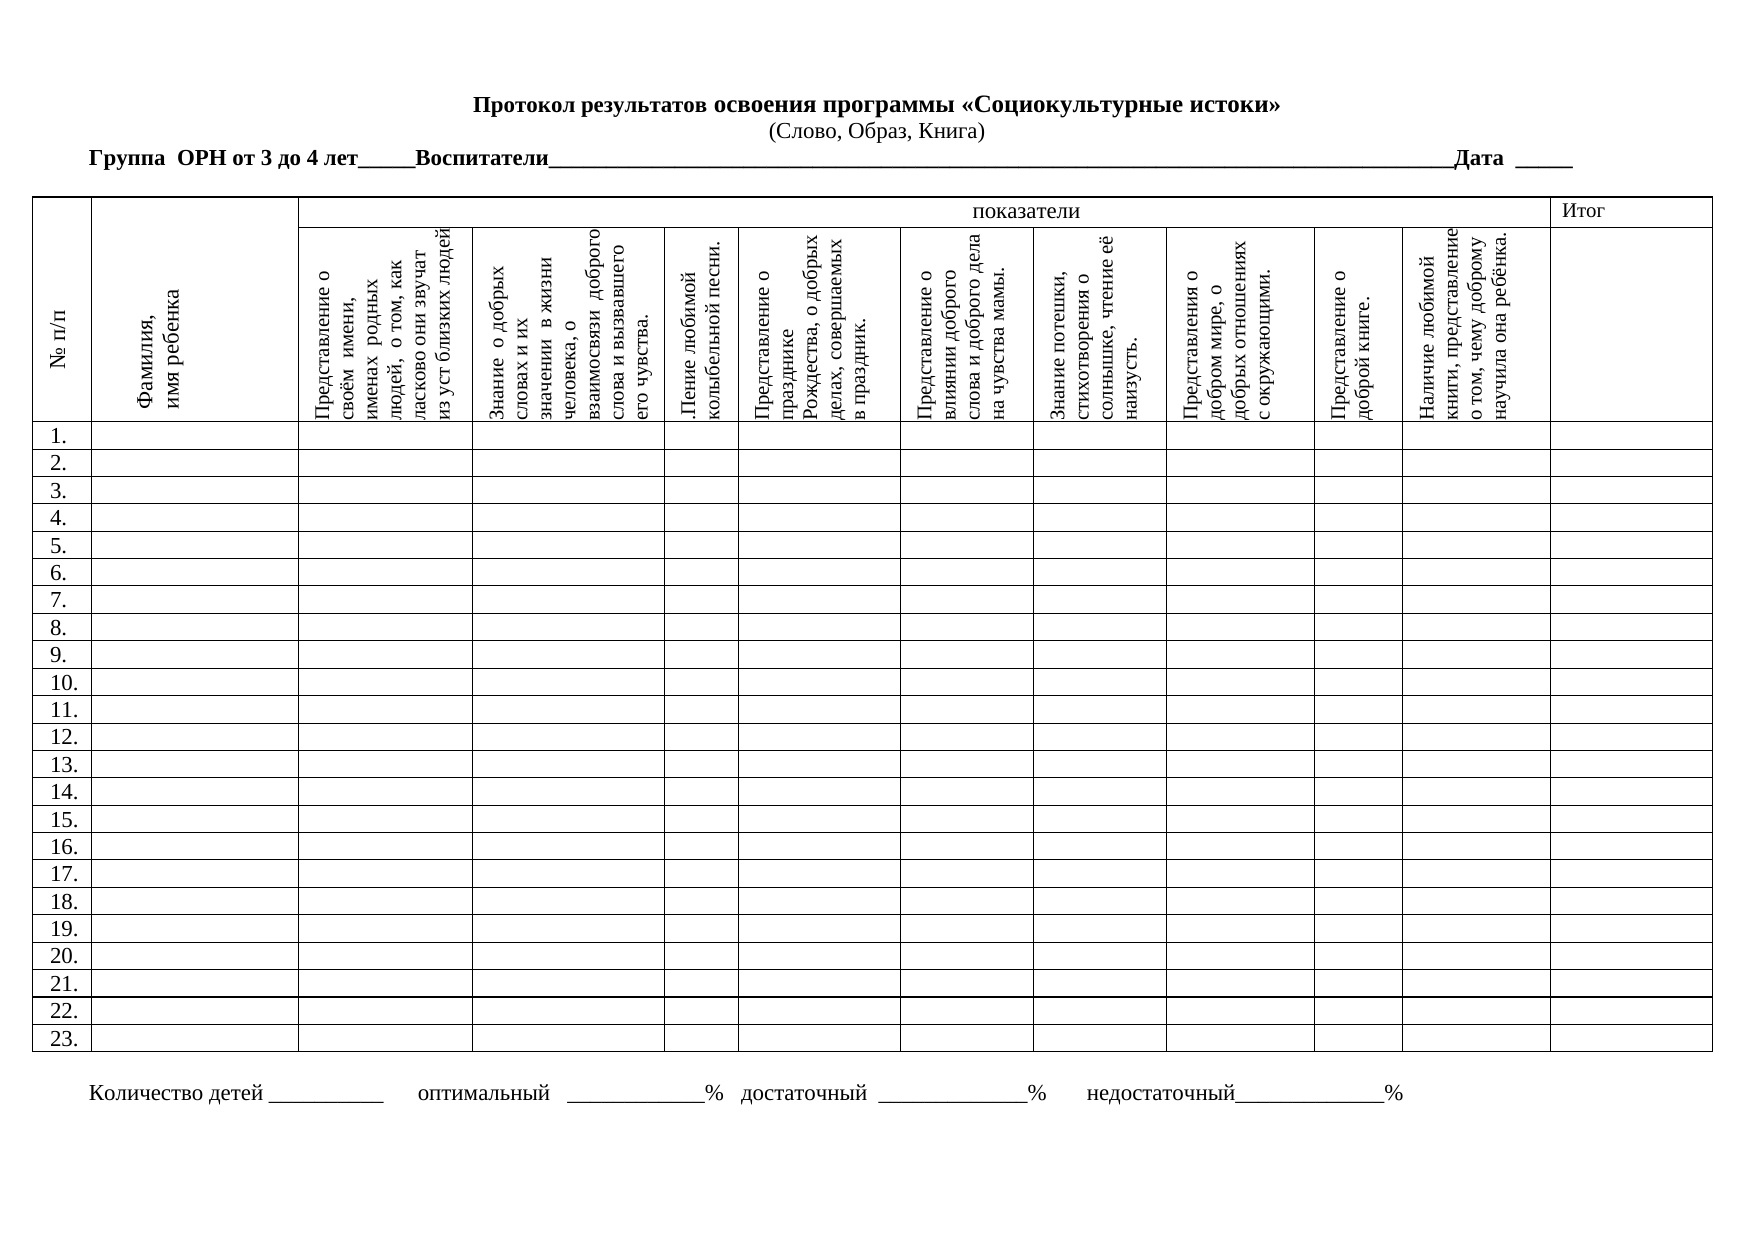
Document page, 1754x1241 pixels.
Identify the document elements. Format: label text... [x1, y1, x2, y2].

table_cell [1034, 943, 1166, 969]
text Протокол результатов освоения программы «Социокультурные истоки» [89, 89, 1665, 117]
table_cell [665, 477, 738, 503]
table_cell [1167, 970, 1314, 996]
table_cell [1315, 422, 1402, 448]
table_cell [901, 860, 1033, 887]
table_cell [1167, 422, 1314, 448]
table_cell [92, 806, 298, 832]
table_header Фамилия, имя ребенка [92, 198, 298, 421]
table_cell [33, 669, 91, 695]
table_cell [299, 669, 472, 695]
table_cell [901, 1025, 1033, 1051]
table_cell [92, 532, 298, 558]
table_cell [1034, 751, 1166, 777]
table_cell [665, 641, 738, 668]
table_cell [1551, 943, 1712, 969]
table_cell [1034, 970, 1166, 996]
table_cell [1551, 641, 1712, 668]
table_cell [1403, 860, 1550, 887]
table_cell [299, 477, 472, 503]
table_cell [33, 641, 91, 668]
table_cell [1034, 888, 1166, 914]
table_cell [1167, 586, 1314, 613]
table_cell [1315, 504, 1402, 531]
table_cell [92, 888, 298, 914]
table_cell [92, 724, 298, 750]
table_cell [1403, 532, 1550, 558]
table_cell [33, 943, 91, 969]
table_cell [665, 998, 738, 1024]
table_cell [1403, 833, 1550, 859]
table_cell [299, 586, 472, 613]
table_cell [665, 422, 738, 448]
table_cell [1551, 669, 1712, 695]
table_cell [1315, 806, 1402, 832]
table_cell [1403, 641, 1550, 668]
table_cell [739, 833, 900, 859]
table_cell [665, 833, 738, 859]
table_cell [665, 806, 738, 832]
table_cell [1167, 504, 1314, 531]
table_cell [739, 477, 900, 503]
table_cell [92, 860, 298, 887]
table_cell [473, 970, 664, 996]
table_cell [901, 724, 1033, 750]
table_cell [1167, 724, 1314, 750]
table_cell [473, 450, 664, 476]
table_cell [901, 669, 1033, 695]
table_cell [1315, 943, 1402, 969]
table_cell [473, 860, 664, 887]
table_cell [1167, 833, 1314, 859]
table_cell [299, 943, 472, 969]
table_cell [299, 915, 472, 942]
table_cell [901, 532, 1033, 558]
table_cell [1167, 943, 1314, 969]
table_cell .Пение любимой колыбельной песни. [665, 228, 738, 421]
table_cell [299, 860, 472, 887]
table_cell [665, 532, 738, 558]
table_cell [1315, 696, 1402, 722]
table_cell [739, 559, 900, 585]
table_cell [1551, 860, 1712, 887]
table_cell [473, 422, 664, 448]
table_cell [33, 696, 91, 722]
table_cell [1167, 614, 1314, 640]
table_cell Знание потешки, стихотворения о солнышке, чтение её наизусть. [1034, 228, 1166, 421]
table_cell [739, 888, 900, 914]
table_cell [92, 477, 298, 503]
table_cell [473, 504, 664, 531]
table_cell [33, 450, 91, 476]
table_cell [1551, 422, 1712, 448]
table_cell [33, 477, 91, 503]
table_cell [92, 998, 298, 1024]
table_cell [665, 450, 738, 476]
table_cell [1034, 586, 1166, 613]
table_cell [473, 724, 664, 750]
table_cell [1034, 477, 1166, 503]
table_cell [299, 970, 472, 996]
table_cell [1403, 943, 1550, 969]
table_cell [473, 751, 664, 777]
table_cell [33, 970, 91, 996]
table_cell [299, 806, 472, 832]
table_cell [1034, 915, 1166, 942]
table_cell [33, 504, 91, 531]
table_cell [739, 970, 900, 996]
table_cell [739, 915, 900, 942]
table_cell [665, 860, 738, 887]
table_cell [1167, 751, 1314, 777]
table_cell [1403, 724, 1550, 750]
table_cell [1551, 1025, 1712, 1051]
table_cell [1315, 888, 1402, 914]
table_cell [92, 504, 298, 531]
table_cell [1551, 477, 1712, 503]
table_cell [1034, 724, 1166, 750]
table_cell [665, 614, 738, 640]
table_cell [92, 450, 298, 476]
table_cell [1551, 450, 1712, 476]
table_cell [901, 614, 1033, 640]
table_cell Представление о влиянии доброго слова и доброго дела на чувства мамы. [901, 228, 1033, 421]
table_cell [1403, 559, 1550, 585]
table_cell [1551, 888, 1712, 914]
table_cell [739, 669, 900, 695]
table_cell [473, 915, 664, 942]
table_cell [1167, 806, 1314, 832]
table_cell [92, 1025, 298, 1051]
table_cell [1315, 641, 1402, 668]
table_cell [1551, 806, 1712, 832]
table_cell [1167, 477, 1314, 503]
table_cell [473, 833, 664, 859]
table_cell [1315, 860, 1402, 887]
table_cell [1315, 532, 1402, 558]
table_cell [92, 833, 298, 859]
table_cell [1403, 806, 1550, 832]
table_cell [299, 724, 472, 750]
table_cell [473, 586, 664, 613]
table_cell [33, 860, 91, 887]
table_cell [473, 806, 664, 832]
table_cell [1034, 860, 1166, 887]
table_cell [92, 586, 298, 613]
table_header № п/п [33, 198, 91, 421]
table_cell [1551, 751, 1712, 777]
table_cell [739, 532, 900, 558]
table_cell [1551, 778, 1712, 804]
table_cell [299, 422, 472, 448]
text (Слово, Образ, Книга) [89, 117, 1665, 144]
table_cell [299, 998, 472, 1024]
table_cell [665, 1025, 738, 1051]
table_cell [1403, 450, 1550, 476]
table_cell [901, 970, 1033, 996]
table_cell [1034, 532, 1166, 558]
table_cell [901, 696, 1033, 722]
table_cell [92, 641, 298, 668]
table_cell [665, 586, 738, 613]
table_cell [739, 450, 900, 476]
table_cell [901, 888, 1033, 914]
table_cell [1167, 888, 1314, 914]
table_cell [1403, 422, 1550, 448]
table_cell [739, 1025, 900, 1051]
table_cell [739, 806, 900, 832]
table_cell [739, 943, 900, 969]
table_cell [299, 751, 472, 777]
table_cell [665, 696, 738, 722]
table_cell [1315, 614, 1402, 640]
table_cell [1034, 833, 1166, 859]
table_cell [92, 696, 298, 722]
table_cell [299, 641, 472, 668]
table_cell [1403, 998, 1550, 1024]
table_cell [739, 586, 900, 613]
table_cell [1551, 915, 1712, 942]
table_cell [739, 641, 900, 668]
table_cell [665, 915, 738, 942]
table_cell [1167, 559, 1314, 585]
table_cell [299, 888, 472, 914]
table_cell [901, 450, 1033, 476]
table_cell [901, 751, 1033, 777]
table_cell [1034, 669, 1166, 695]
table_header [1314, 198, 1550, 227]
table_cell [665, 669, 738, 695]
table_cell [1167, 998, 1314, 1024]
table_cell [1403, 751, 1550, 777]
table_cell [33, 888, 91, 914]
table_cell [901, 943, 1033, 969]
table_cell [1551, 586, 1712, 613]
text Количество детей __________ оптимальный ____________% достаточный _____________% недостаточный_____________% [89, 1078, 1732, 1105]
table_cell [92, 422, 298, 448]
table_cell [1551, 228, 1712, 421]
table_cell [1403, 915, 1550, 942]
table_cell [473, 641, 664, 668]
table_cell [473, 614, 664, 640]
table_cell [1315, 998, 1402, 1024]
table_cell [739, 998, 900, 1024]
table_cell [1551, 614, 1712, 640]
table_cell [299, 614, 472, 640]
table_cell [665, 778, 738, 804]
table_cell [1403, 586, 1550, 613]
table_cell [1551, 559, 1712, 585]
table_cell [92, 943, 298, 969]
table_cell [473, 696, 664, 722]
table_cell [1034, 696, 1166, 722]
table_cell [1315, 477, 1402, 503]
table_cell [92, 669, 298, 695]
table_cell [92, 559, 298, 585]
table_cell [33, 915, 91, 942]
table_cell Наличие любимой книги, представление о том, чему доброму научила она ребёнка. [1403, 228, 1550, 421]
table_cell [901, 559, 1033, 585]
table_cell [33, 998, 91, 1024]
table_cell [901, 998, 1033, 1024]
table_cell [1167, 450, 1314, 476]
table_cell [1167, 641, 1314, 668]
table_cell [1315, 724, 1402, 750]
table_cell [665, 943, 738, 969]
table_cell [1403, 614, 1550, 640]
table_cell Представление о доброй книге. [1315, 228, 1402, 421]
table_cell [1034, 504, 1166, 531]
table_cell [1034, 1025, 1166, 1051]
table_cell [665, 724, 738, 750]
table_cell [1551, 696, 1712, 722]
table_cell [1403, 669, 1550, 695]
table_header [299, 198, 738, 227]
table_cell [1034, 559, 1166, 585]
table_cell [1403, 696, 1550, 722]
table_cell [1167, 669, 1314, 695]
table_cell [1403, 888, 1550, 914]
table_cell [1551, 970, 1712, 996]
table_cell [1315, 1025, 1402, 1051]
table_cell [901, 477, 1033, 503]
table_cell [473, 888, 664, 914]
table_cell [299, 532, 472, 558]
table_cell [739, 860, 900, 887]
table_cell [1167, 778, 1314, 804]
table_cell [665, 970, 738, 996]
table_cell [33, 422, 91, 448]
table_cell [1551, 833, 1712, 859]
table_cell [299, 504, 472, 531]
table_cell [1167, 860, 1314, 887]
table_cell [1403, 778, 1550, 804]
table_cell [1551, 532, 1712, 558]
table_cell [1167, 696, 1314, 722]
table_header Итог [1551, 198, 1712, 227]
table_cell [473, 943, 664, 969]
table_cell [1551, 998, 1712, 1024]
table_cell [299, 696, 472, 722]
table_cell [1167, 915, 1314, 942]
table_cell [739, 504, 900, 531]
table_cell [92, 778, 298, 804]
table_cell [1034, 450, 1166, 476]
table_cell [33, 532, 91, 558]
table_cell [33, 778, 91, 804]
table_cell [1315, 450, 1402, 476]
table_cell [1034, 641, 1166, 668]
table_cell [33, 559, 91, 585]
table_cell [299, 833, 472, 859]
table_cell [1403, 970, 1550, 996]
table_cell [1034, 806, 1166, 832]
table_cell Представление о празднике Рождества, о добрых делах, совершаемых в праздник. [739, 228, 900, 421]
table_cell [473, 532, 664, 558]
table_cell [1403, 1025, 1550, 1051]
table_cell [1034, 614, 1166, 640]
table_cell [473, 669, 664, 695]
table_cell [1403, 477, 1550, 503]
table_cell [1167, 532, 1314, 558]
table_cell [1551, 724, 1712, 750]
table_cell [901, 833, 1033, 859]
table_cell [92, 915, 298, 942]
table_cell [901, 422, 1033, 448]
table_cell [299, 450, 472, 476]
table_cell [901, 641, 1033, 668]
table_cell [1315, 833, 1402, 859]
table_cell [739, 696, 900, 722]
table_cell [901, 504, 1033, 531]
table_cell [33, 806, 91, 832]
table_cell [739, 422, 900, 448]
table_cell [1167, 1025, 1314, 1051]
table_cell [473, 1025, 664, 1051]
table_cell [92, 614, 298, 640]
table_cell [1034, 422, 1166, 448]
table_cell [299, 1025, 472, 1051]
table_cell [739, 614, 900, 640]
table_cell [739, 751, 900, 777]
table_cell [1315, 970, 1402, 996]
table_cell [473, 998, 664, 1024]
table_cell [1315, 586, 1402, 613]
table_cell [1315, 559, 1402, 585]
table_cell [901, 915, 1033, 942]
table_cell [33, 586, 91, 613]
table_cell Знание о добрых словах и их значении в жизни человека, о взаимосвязи доброго слова и вызвавшего его чувства. [473, 228, 664, 421]
table_cell [33, 751, 91, 777]
table_cell [299, 778, 472, 804]
table_cell [665, 888, 738, 914]
subtitle Группа ОРН от 3 до 4 лет_____Воспитатели_______________________________________________________________________________Дата _____ [89, 144, 1665, 170]
table_cell [901, 806, 1033, 832]
table_cell [739, 778, 900, 804]
table_cell [33, 614, 91, 640]
table_cell [33, 1025, 91, 1051]
table_cell [1551, 504, 1712, 531]
table_cell [299, 559, 472, 585]
table_cell [473, 778, 664, 804]
table_cell [739, 724, 900, 750]
table_cell [473, 559, 664, 585]
table_cell [473, 477, 664, 503]
table_cell [1403, 504, 1550, 531]
table_cell [665, 751, 738, 777]
table_cell [665, 504, 738, 531]
table_cell Представления о добром мире, о добрых отношениях с окружающими. [1167, 228, 1314, 421]
table_cell [1315, 751, 1402, 777]
table_cell [1034, 998, 1166, 1024]
table_cell [1034, 778, 1166, 804]
table_cell [33, 724, 91, 750]
table_cell [901, 586, 1033, 613]
table_cell [665, 559, 738, 585]
table_cell [92, 751, 298, 777]
table_cell [1315, 669, 1402, 695]
table_cell [33, 833, 91, 859]
table_header показатели [738, 198, 1314, 227]
table_cell [92, 970, 298, 996]
table_cell Представление о своём имени, именах родных людей, о том, как ласково они звучат из уст близких людей [299, 228, 472, 421]
table_cell [1315, 778, 1402, 804]
table_cell [901, 778, 1033, 804]
table_cell [1315, 915, 1402, 942]
